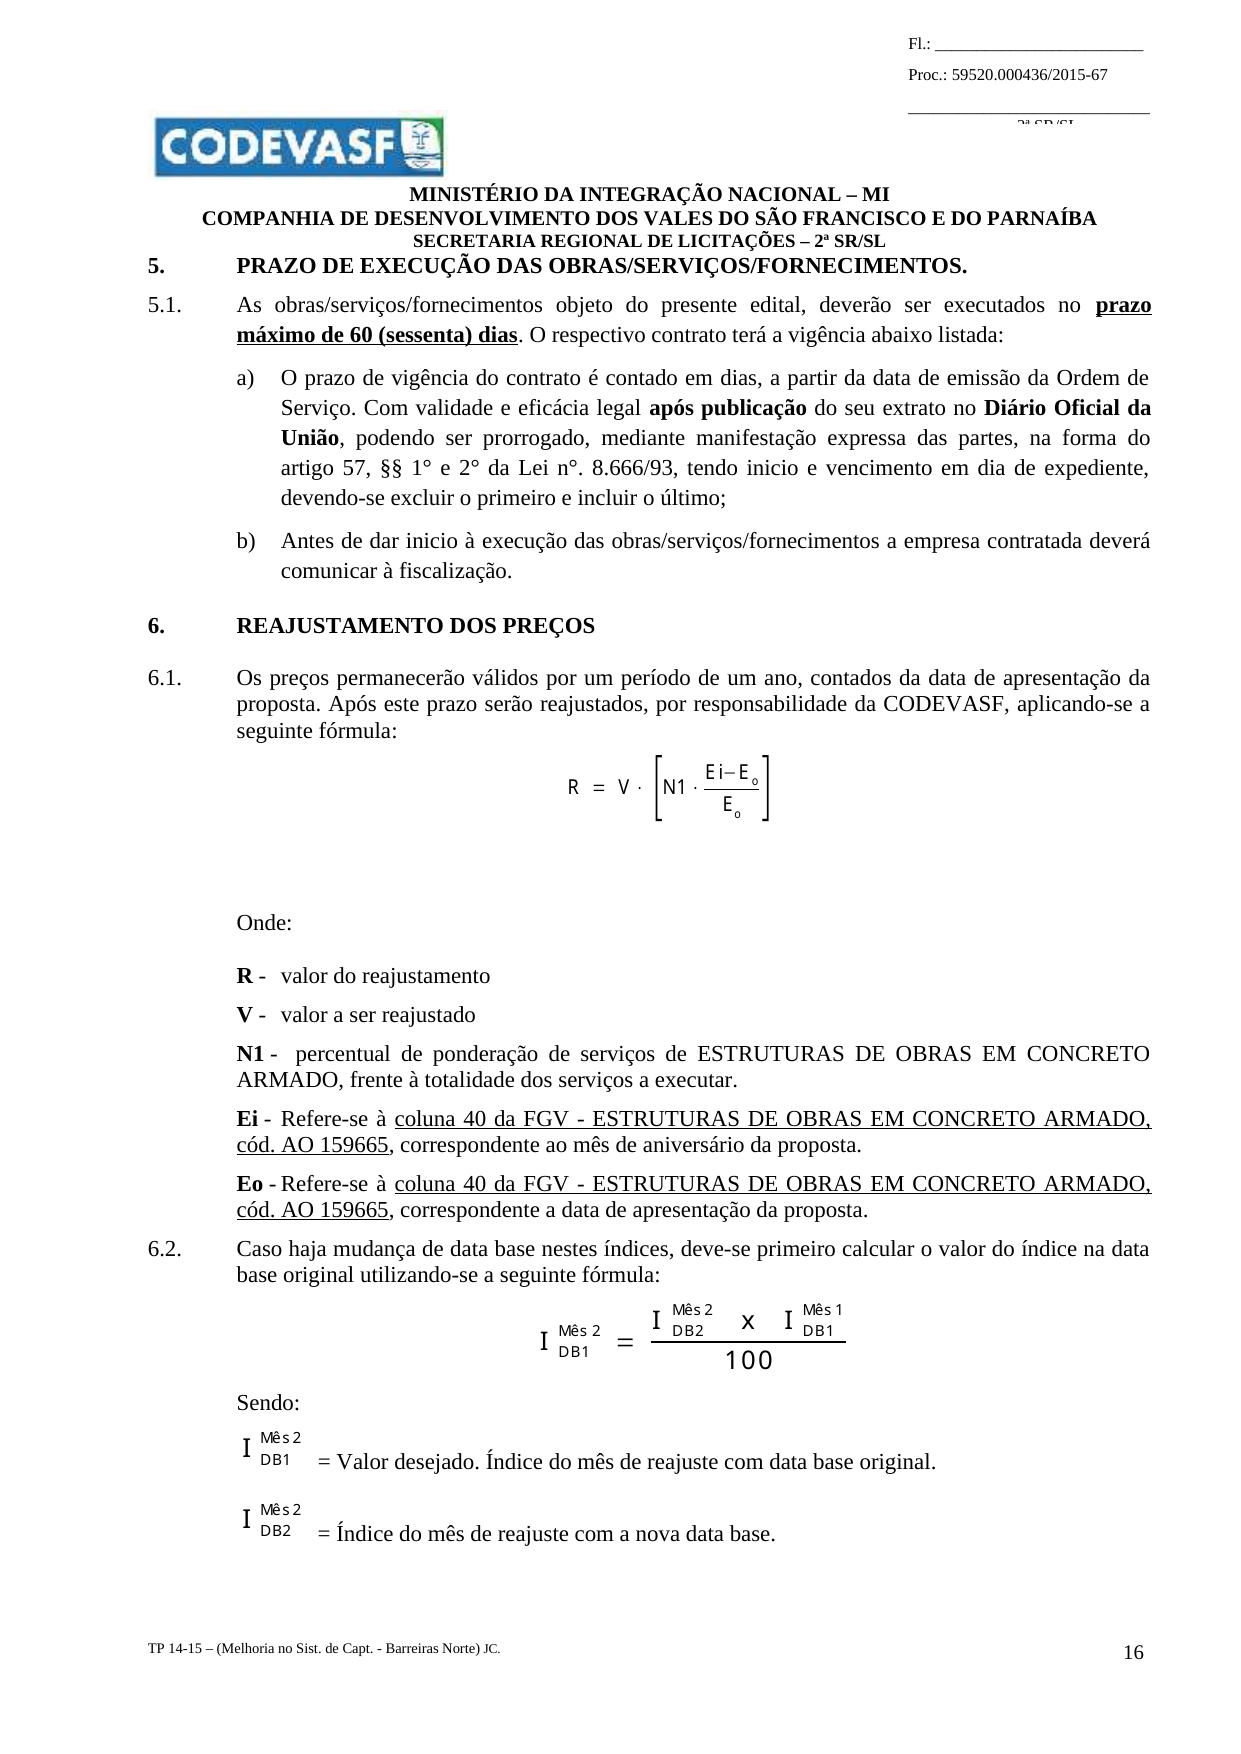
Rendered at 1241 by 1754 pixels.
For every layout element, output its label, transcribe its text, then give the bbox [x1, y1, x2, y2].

picture [147, 110, 450, 183]
list Os preços permanecerão válidos por um período de um ano, contados da data de apresentação da proposta. Após este prazo serão reajustados, por responsabilidade da CODEVASF, aplicando-se a seguinte fórmula: [148, 664, 1152, 743]
text R - valor do reajustamento [236, 962, 1152, 988]
text Eo - Refere-se à coluna 40 da FGV - ESTRUTURAS DE OBRAS EM CONCRETO ARMADO, cód. AO 159665, correspondente a data de apresentação da proposta. [236, 1170, 1152, 1223]
text = Valor desejado. Índice do mês de reajuste com data base original. [236, 1428, 1152, 1475]
text Sendo: [236, 1389, 1152, 1416]
list O prazo de vigência do contrato é contado em dias, a partir da data de emissão da Ordem de Serviço. Com validade e eficácia legal após publicação do seu extrato no Diário Oficial da União, podendo ser prorrogado, mediante manifestação expressa das partes, na forma do artigo 57, §§ 1° e 2° da Lei n°. 8.666/93, tendo inicio e vencimento em dia de expediente, devendo-se excluir o primeiro e incluir o último; [236, 364, 1152, 511]
list Onde: [236, 909, 1152, 936]
list REAJUSTAMENTO DOS PREÇOS [148, 613, 1152, 639]
text V - valor a ser reajustado [236, 1001, 1152, 1027]
list Caso haja mudança de data base nestes índices, deve-se primeiro calcular o valor do índice na data base original utilizando-se a seguinte fórmula: [148, 1235, 1152, 1288]
text Ei - Refere-se à coluna 40 da FGV - ESTRUTURAS DE OBRAS EM CONCRETO ARMADO, cód. AO 159665, correspondente ao mês de aniversário da proposta. [236, 1105, 1152, 1157]
list PRAZO DE EXECUÇÃO DAS OBRAS/SERVIÇOS/FORNECIMENTOS. [148, 252, 1152, 278]
text N1 - percentual de ponderação de serviços de ESTRUTURAS DE OBRAS EM CONCRETO ARMADO, frente à totalidade dos serviços a executar. [236, 1039, 1152, 1092]
text = Índice do mês de reajuste com a nova data base. [236, 1500, 1152, 1546]
list As obras/serviços/fornecimentos objeto do presente edital, deverão ser executados no prazo máximo de 60 (sessenta) dias. O respectivo contrato terá a vigência abaixo listada: [148, 291, 1152, 347]
list Antes de dar inicio à execução das obras/serviços/fornecimentos a empresa contratada deverá comunicar à fiscalização. [236, 527, 1152, 584]
